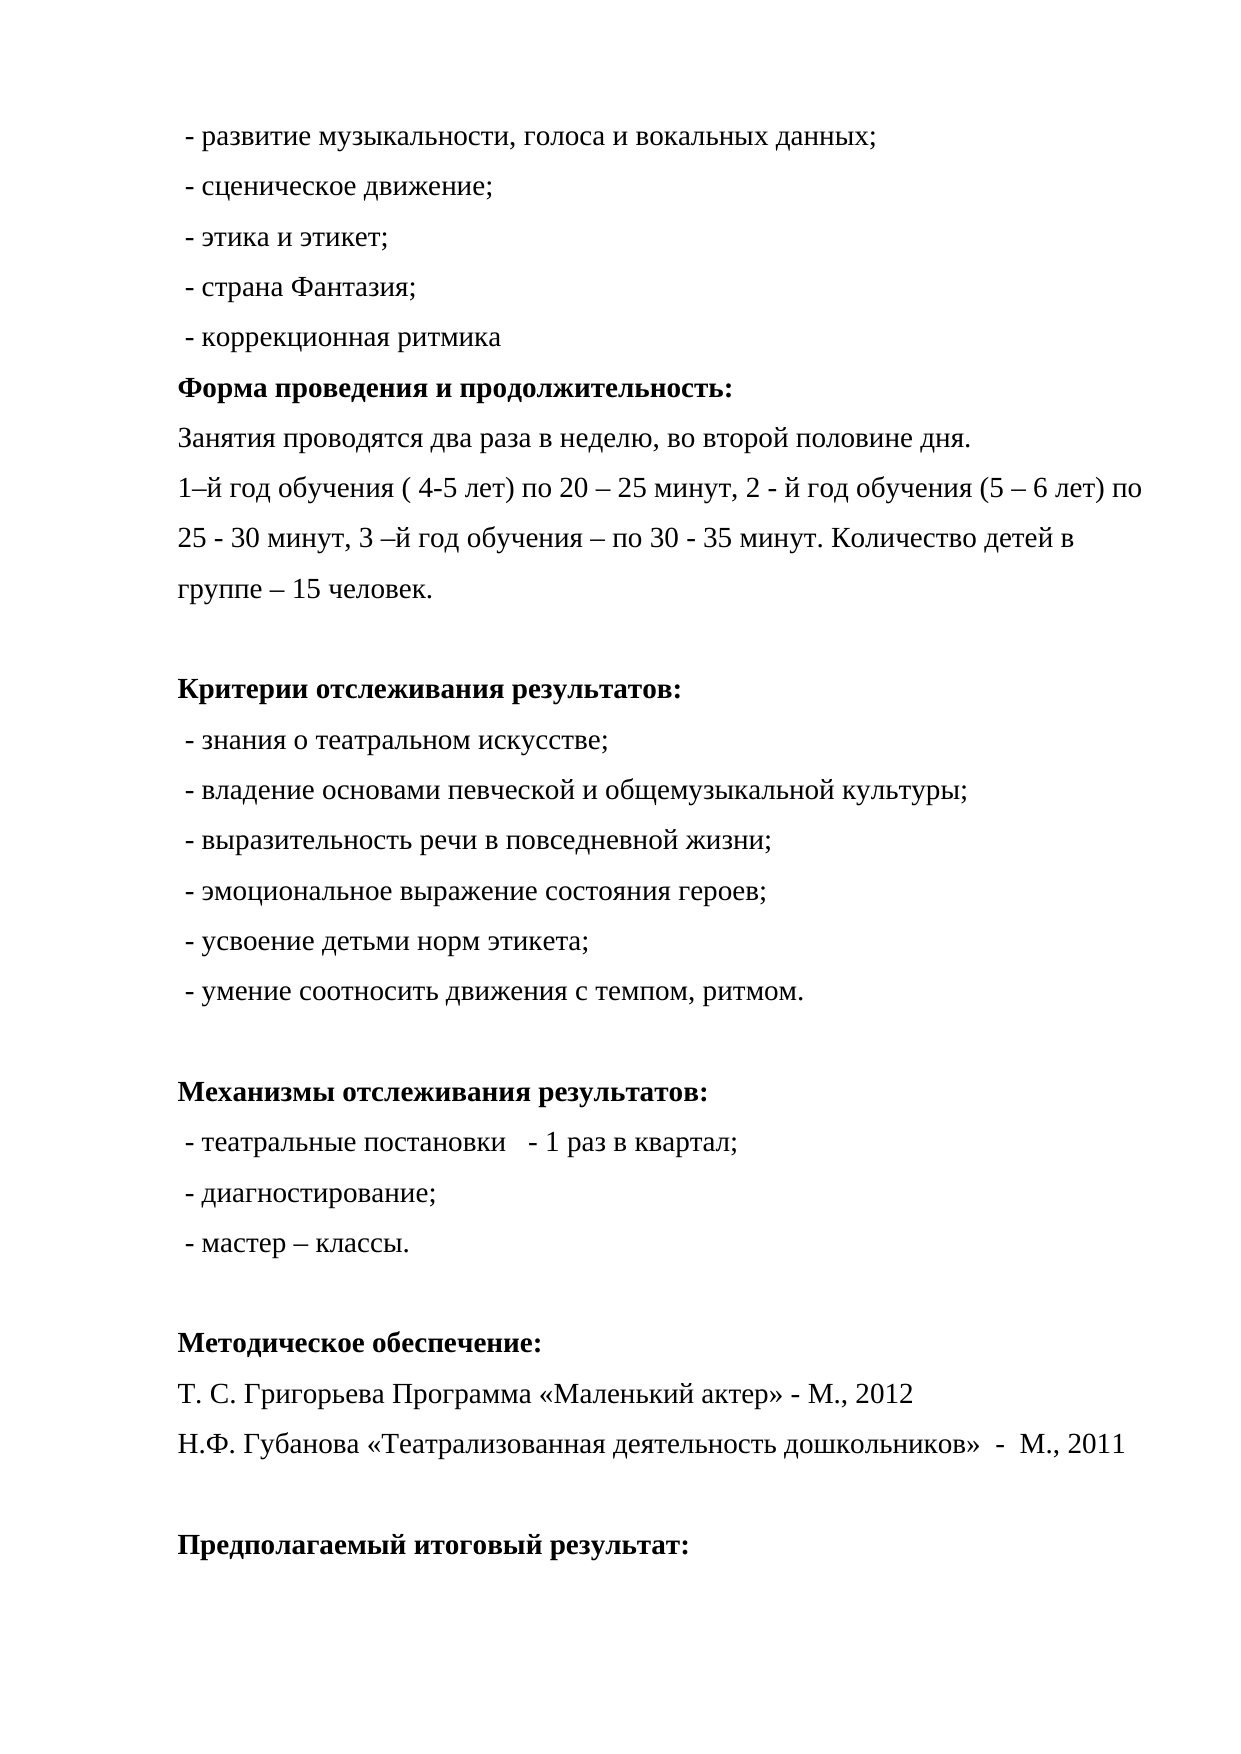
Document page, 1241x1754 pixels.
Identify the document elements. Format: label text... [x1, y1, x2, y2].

text Предполагаемый итоговый результат: [177, 1527, 1152, 1560]
text - диагностирование; [177, 1175, 1152, 1208]
text Критерии отслеживания результатов: [177, 672, 1152, 705]
text Занятия проводятся два раза в неделю, во второй половине дня. [177, 420, 1152, 453]
text - развитие музыкальности, голоса и вокальных данных; [177, 118, 1152, 152]
text - знания о театральном искусстве; [177, 722, 1152, 755]
text 1–й год обучения ( 4-5 лет) по 20 – 25 минут, 2 - й год обучения (5 – 6 лет) по 25 - 30 минут, 3 –й год обучения – по 30 - 35 минут. Количество детей в группе – 15 человек. [177, 470, 1152, 604]
text - коррекционная ритмика [177, 319, 1152, 353]
text - этика и этикет; [177, 219, 1152, 252]
text Форма проведения и продолжительность: [177, 370, 1152, 403]
text - умение соотносить движения с темпом, ритмом. [177, 973, 1152, 1007]
text Т. С. Григорьева Программа «Маленький актер» - М., 2012 [177, 1376, 1152, 1409]
text Механизмы отслеживания результатов: [177, 1074, 1152, 1108]
text - страна Фантазия; [177, 269, 1152, 303]
text - усвоение детьми норм этикета; [177, 923, 1152, 957]
text - выразительность речи в повседневной жизни; [177, 822, 1152, 856]
text - мастер – классы. [177, 1225, 1152, 1258]
text - эмоциональное выражение состояния героев; [177, 873, 1152, 906]
text - театральные постановки - 1 раз в квартал; [177, 1124, 1152, 1158]
text Н.Ф. Губанова «Театрализованная деятельность дошкольников» - М., 2011 [177, 1426, 1152, 1460]
text - сценическое движение; [177, 168, 1152, 202]
text Методическое обеспечение: [177, 1326, 1152, 1359]
text - владение основами певческой и общемузыкальной культуры; [177, 772, 1152, 806]
